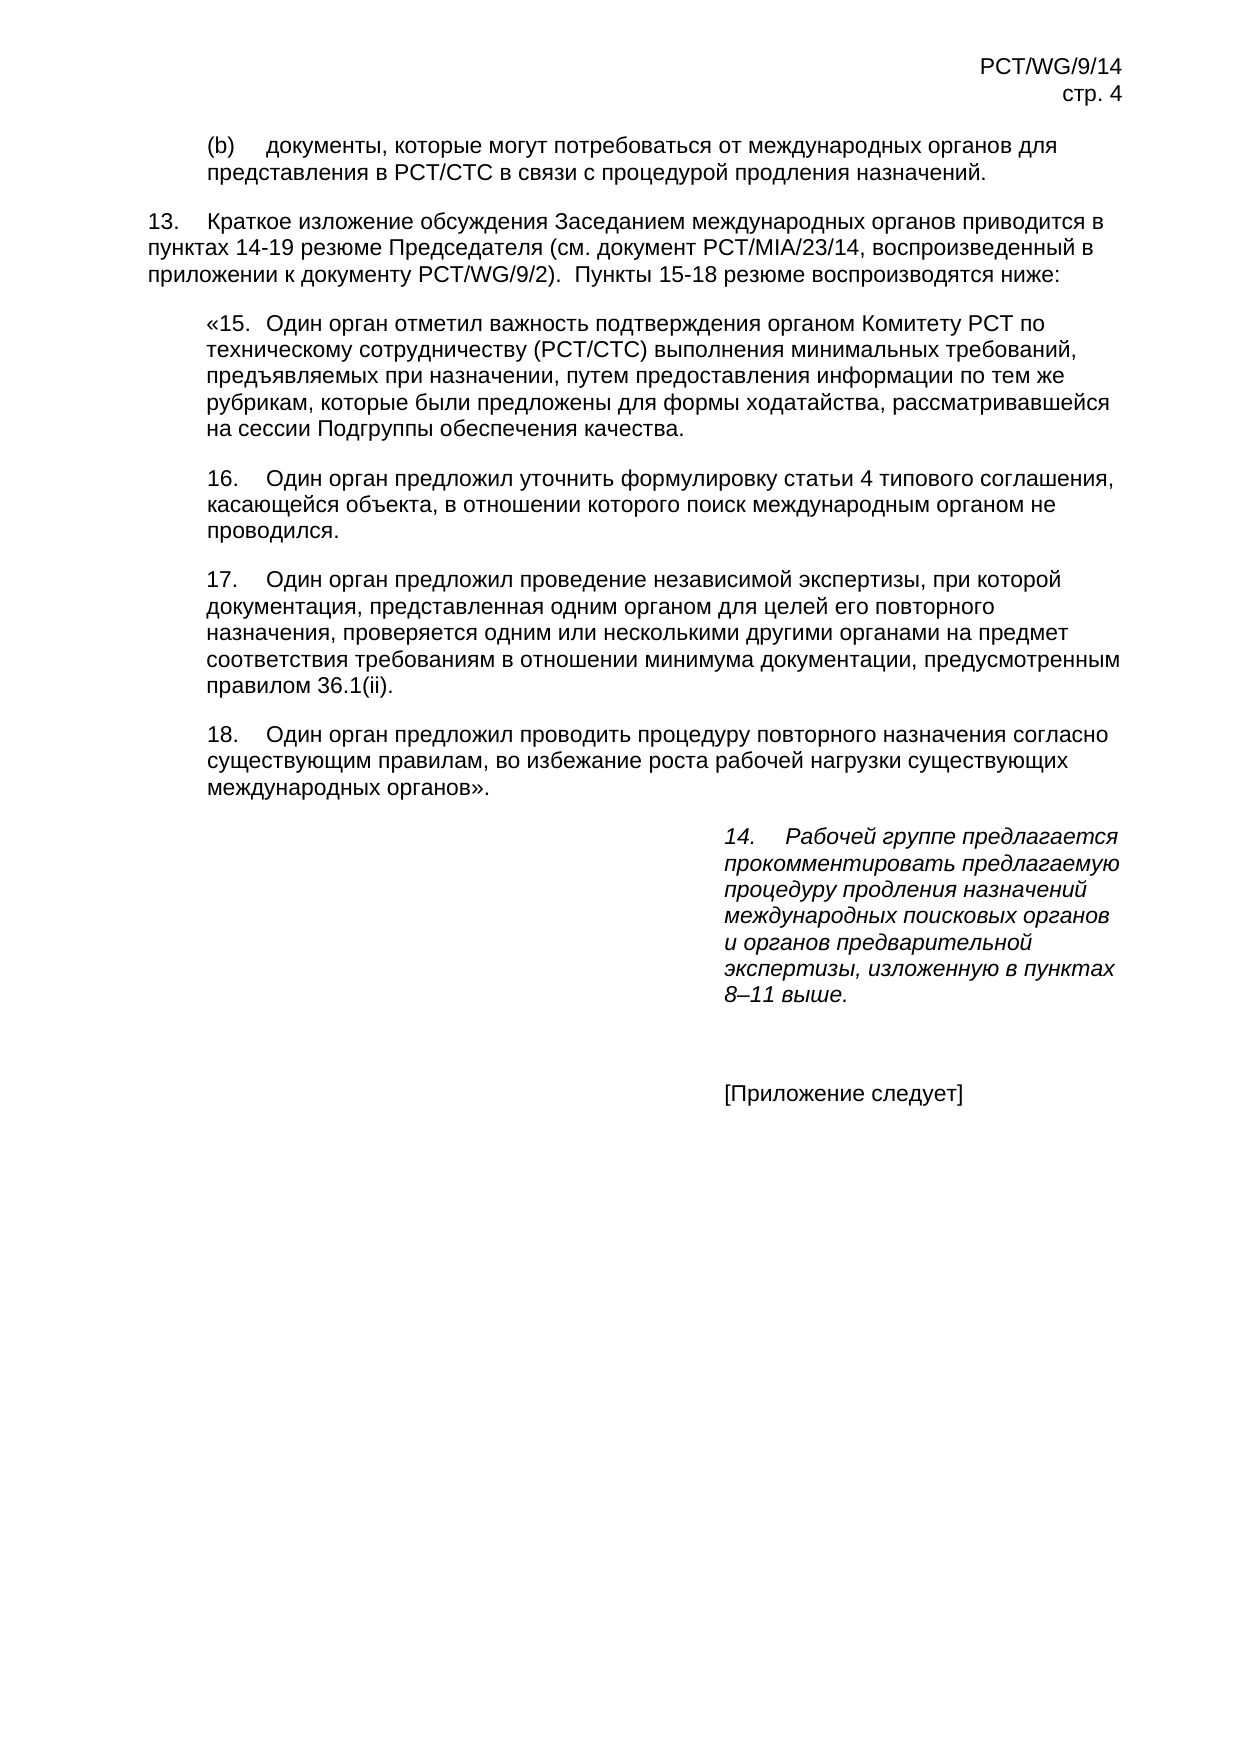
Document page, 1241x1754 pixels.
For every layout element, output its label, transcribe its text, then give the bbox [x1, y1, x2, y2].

list документы, которые могут потребоваться от международных органов для представления в PCT/CTC в связи с процедурой продления назначений. [207, 132, 1122, 185]
text Рабочей группе предлагается прокомментировать предлагаемую процедуру продления назначений международных поисковых органов и органов предварительной экспертизы, изложенную в пунктах 8–11 выше. [724, 823, 1122, 1008]
text [Приложение следует] [724, 1080, 1122, 1106]
list 17. Один орган предложил проведение независимой экспертизы, при которой документация, представленная одним органом для целей его повторного назначения, проверяется одним или несколькими другими органами на предмет соответствия требованиям в отношении минимума документации, предусмотренным правилом 36.1(ii). [206, 566, 1122, 698]
text Краткое изложение обсуждения Заседанием международных органов приводится в пунктах 14-19 резюме Председателя (см. документ PCT/MIA/23/14, воспроизведенный в приложении к документу PCT/WG/9/2). Пункты 15-18 резюме воспроизводятся ниже: [148, 208, 1122, 287]
list 18. Один орган предложил проводить процедуру повторного назначения согласно существующим правилам, во избежание роста рабочей нагрузки существующих международных органов». [207, 721, 1122, 800]
list «15. Один орган отметил важность подтверждения органом Комитету РСТ по техническому сотрудничеству (PCT/CTC) выполнения минимальных требований, предъявляемых при назначении, путем предоставления информации по тем же рубрикам, которые были предложены для формы ходатайства, рассматривавшейся на сессии Подгруппы обеспечения качества. [206, 310, 1122, 442]
list 16. Один орган предложил уточнить формулировку статьи 4 типового соглашения, касающейся объекта, в отношении которого поиск международным органом не проводился. [207, 464, 1122, 543]
